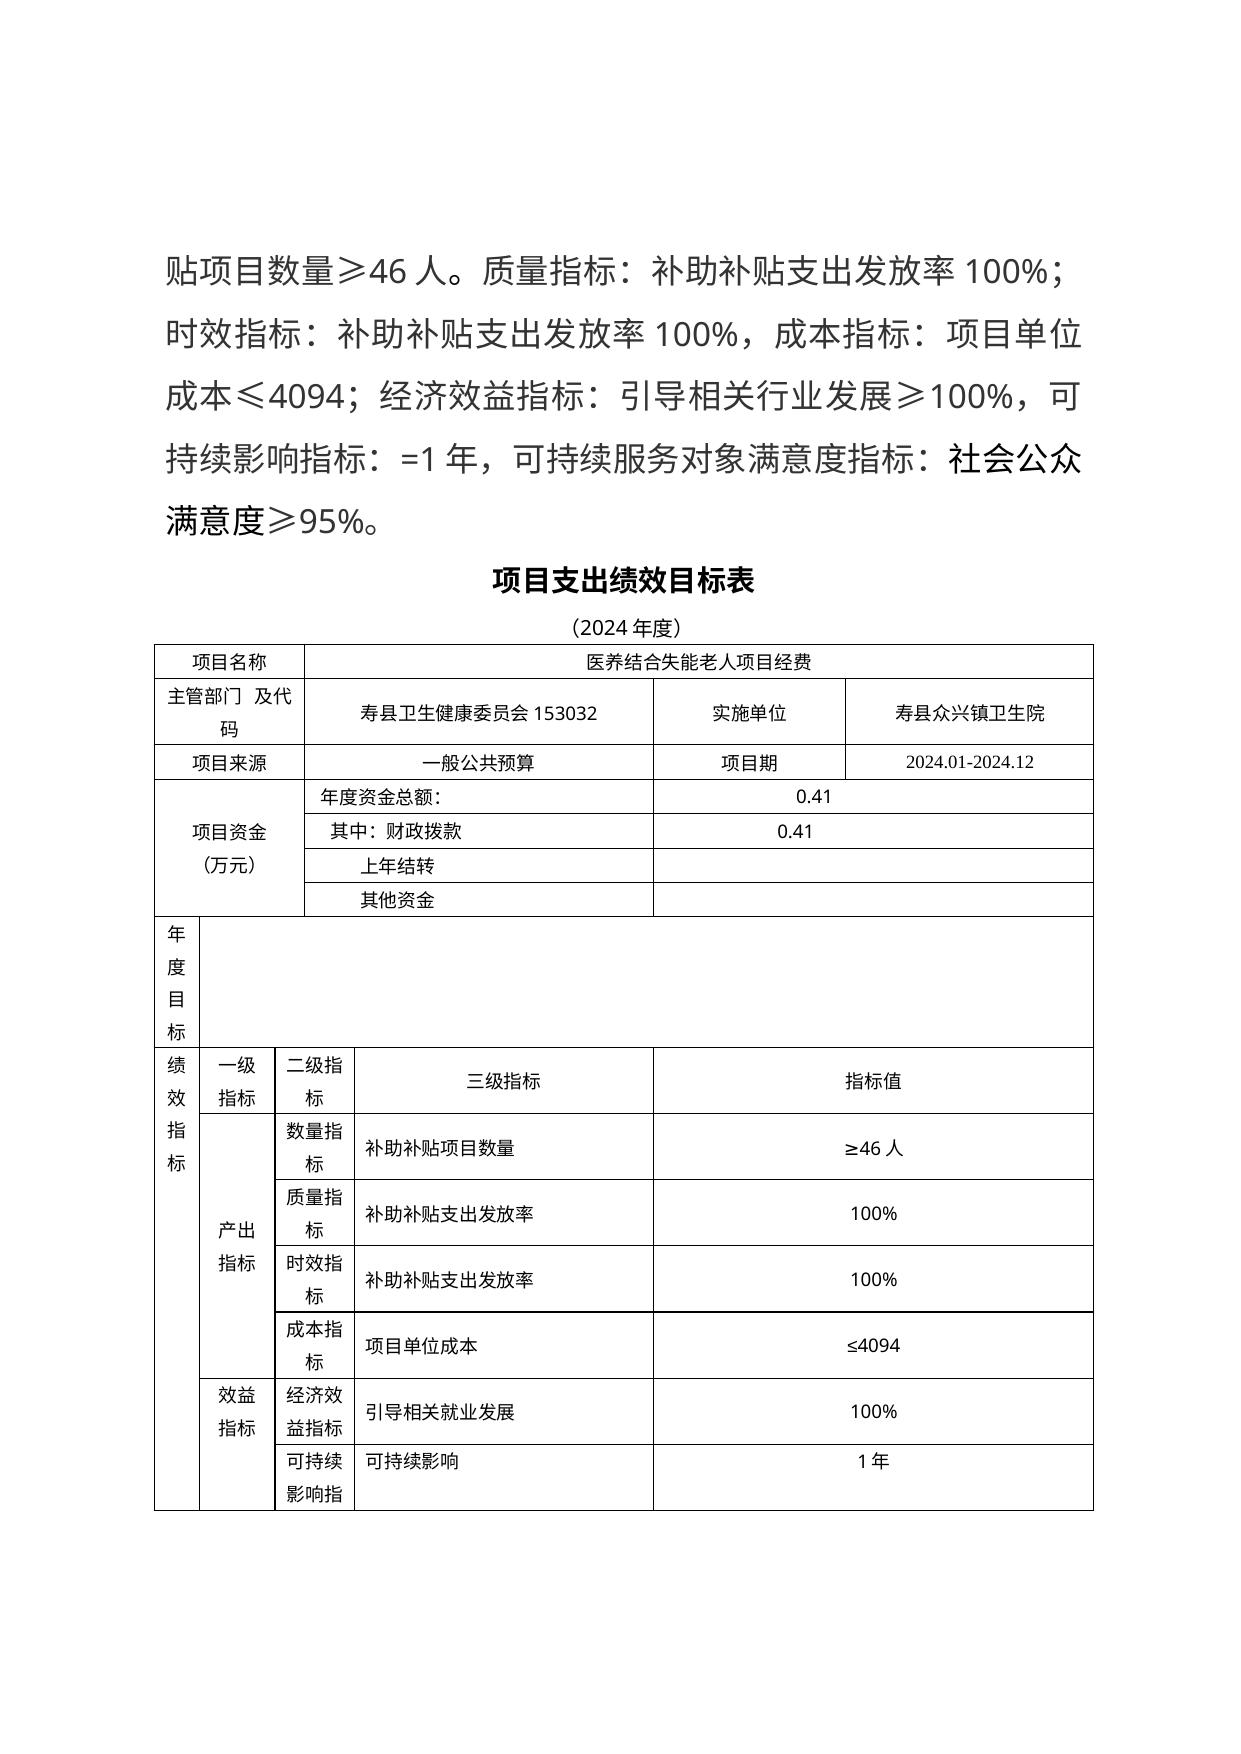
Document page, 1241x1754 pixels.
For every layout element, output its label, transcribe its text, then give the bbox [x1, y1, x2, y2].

table_cell 指标值 [654, 1048, 1093, 1113]
table_cell 实施单位 [654, 679, 845, 744]
table_cell 0.41 [654, 814, 1093, 847]
table_cell 项目单位成本 [355, 1313, 653, 1377]
table_cell 补助补贴支出发放率 [355, 1180, 653, 1245]
table_cell 项目资金 （万元） [155, 780, 304, 916]
table_cell 补助补贴支出发放率 [355, 1246, 653, 1311]
table_cell 100% [654, 1379, 1093, 1443]
table_cell 年度 目标 [155, 917, 199, 1047]
table_cell 项目名称 [155, 645, 304, 678]
table_cell 一级 指标 [200, 1048, 274, 1113]
table_cell 寿县卫生健康委员会153032 [305, 679, 653, 744]
table_cell 1年 [654, 1445, 1093, 1509]
table_cell 上年结转 [305, 849, 653, 882]
table_cell 可持续影响 [355, 1445, 653, 1509]
table_cell 时效指标 [276, 1246, 354, 1311]
table_cell 年度资金总额： [305, 780, 653, 813]
table_cell 二级指标 [276, 1048, 354, 1113]
table_cell 医养结合失能老人项目经费 [305, 645, 1093, 678]
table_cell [154, 233, 1094, 611]
table_cell 项目期 [654, 745, 845, 779]
table_cell 绩 效 指 标 [155, 1048, 199, 1509]
table_cell 可持续影响指标 [276, 1445, 354, 1509]
table_cell 100% [654, 1246, 1093, 1311]
table_cell 其他资金 [305, 883, 653, 916]
table_cell ≤4094 [654, 1313, 1093, 1377]
table_cell 项目来源 [155, 745, 304, 779]
table_cell 其中：财政拨款 [305, 814, 653, 847]
table_cell 效益指标 [200, 1379, 274, 1509]
table_cell 主管部门 及代码 [155, 679, 304, 744]
table_cell 引导相关就业发展 [355, 1379, 653, 1443]
table_cell 经济效益指标 [276, 1379, 354, 1443]
table_cell [654, 849, 1093, 882]
table_cell 0.41 [654, 780, 1093, 813]
table_cell 数量指标 [276, 1114, 354, 1179]
table_cell 寿县众兴镇卫生院 [846, 679, 1093, 744]
table_cell [654, 883, 1093, 916]
table_cell 质量指标 [276, 1180, 354, 1245]
table_cell 一般公共预算 [305, 745, 653, 779]
table_cell 产出指标 [200, 1114, 274, 1377]
table_cell ≥46人 [654, 1114, 1093, 1179]
table_cell 成本指标 [276, 1313, 354, 1377]
table_cell [200, 917, 1093, 1047]
table_cell 2024.01-2024.12 [846, 745, 1093, 779]
table_cell 100% [654, 1180, 1093, 1245]
table_cell 三级指标 [355, 1048, 653, 1113]
table_cell 补助补贴项目数量 [355, 1114, 653, 1179]
table_cell （2024年度） [154, 611, 1094, 644]
